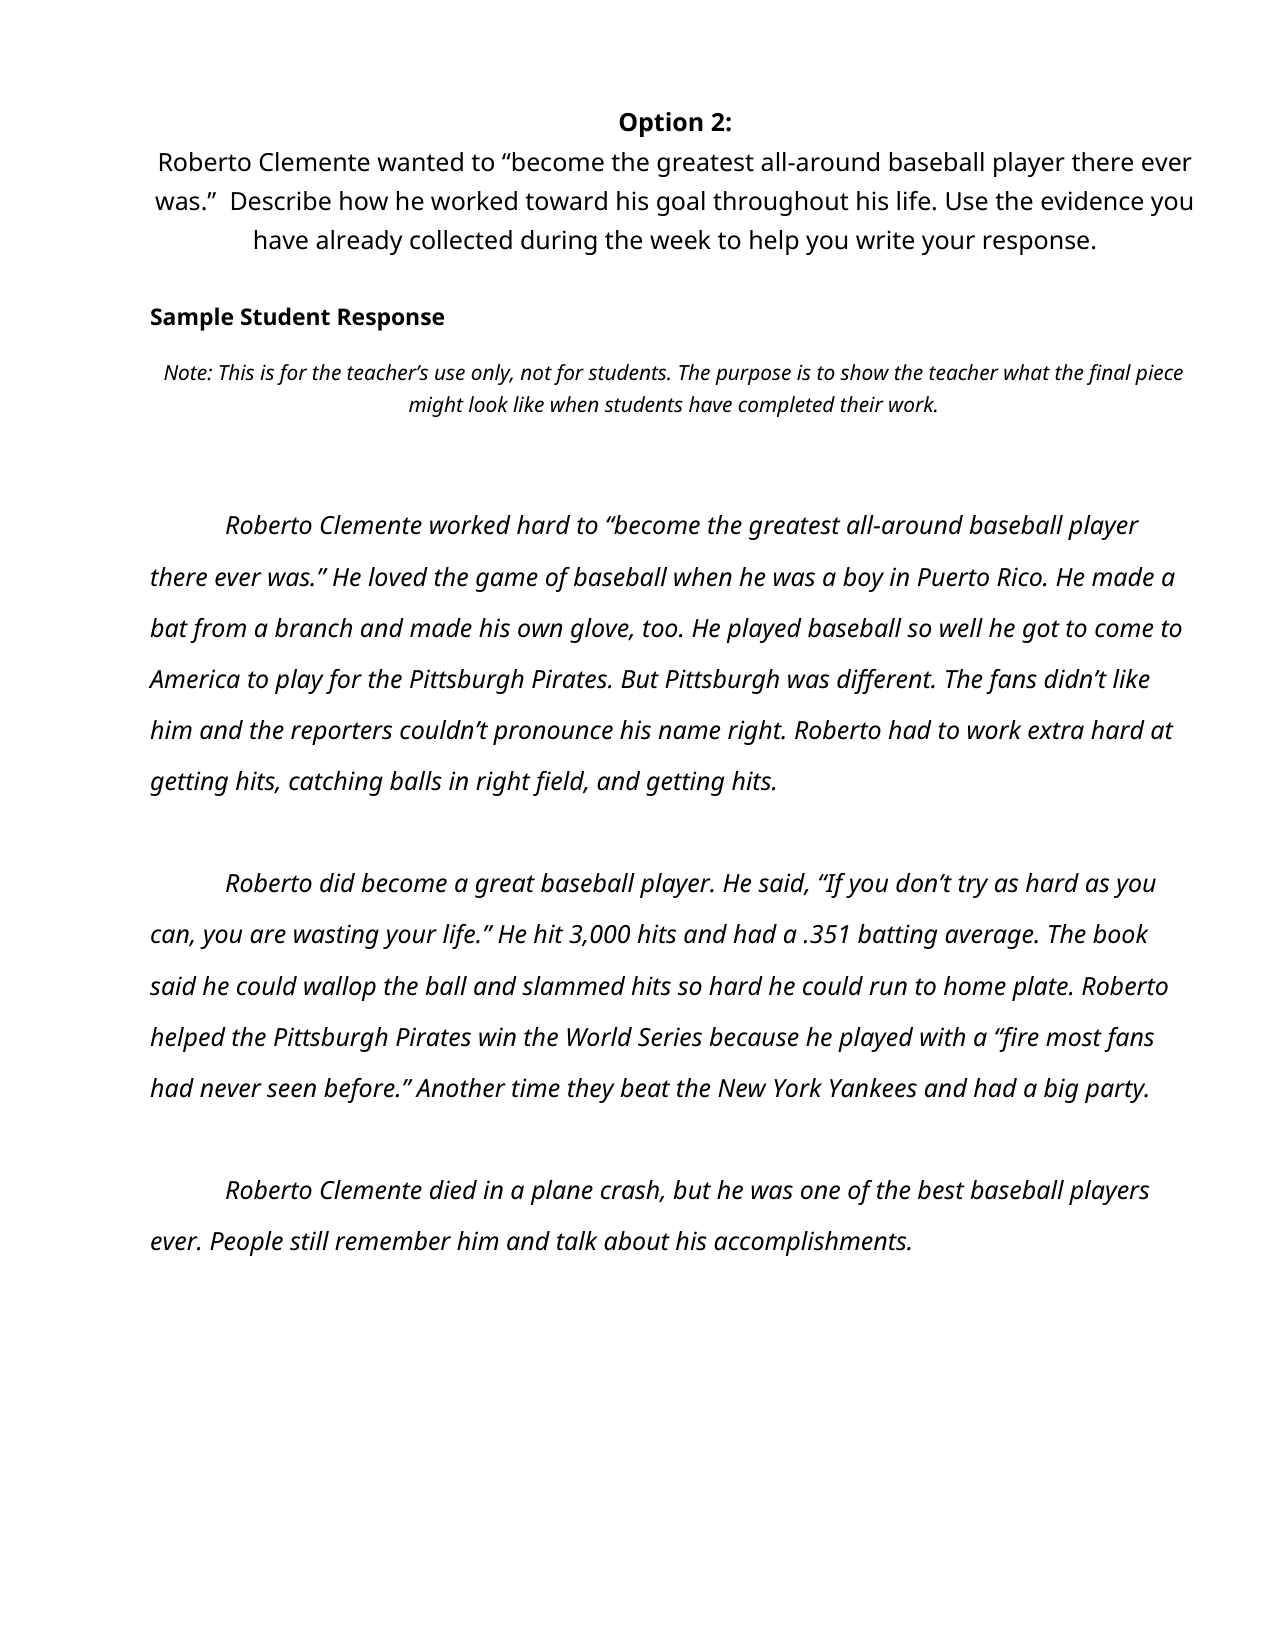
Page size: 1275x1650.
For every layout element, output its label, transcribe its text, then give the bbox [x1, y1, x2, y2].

text Roberto Clemente died in a plane crash, but he was one of the best baseball players ever. People still remember him and talk about his accomplishments. [150, 1172, 1200, 1257]
text Roberto Clemente worked hard to “become the greatest all-around baseball player there ever was.” He loved the game of baseball when he was a boy in Puerto Rico. He made a bat from a branch and made his own glove, too. He played baseball so well he got to come to America to play for the Pittsburgh Pirates. But Pittsburgh was different. The fans didn’t like him and the reporters couldn’t pronounce his name right. Roberto had to work extra hard at getting hits, catching balls in right field, and getting hits. [150, 444, 1200, 798]
text Note: This is for the teacher’s use only, not for students. The purpose is to show the teacher what the final piece might look like when students have completed their work. [150, 358, 1200, 419]
text Roberto did become a great baseball player. He said, “If you don’t try as hard as you can, you are wasting your life.” He hit 3,000 hits and had a .351 batting average. The book said he could wallop the ball and slammed hits so hard he could run to home plate. Roberto helped the Pittsburgh Pirates win the World Series because he played with a “fire most fans had never seen before.” Another time they beat the New York Yankees and had a big party. [150, 866, 1200, 1104]
text Sample Student Response [150, 301, 1200, 332]
text Option 2: [150, 105, 1200, 139]
text Roberto Clemente wanted to “become the greatest all-around baseball player there ever was.” Describe how he worked toward his goal throughout his life. Use the evidence you have already collected during the week to help you write your response. [150, 144, 1200, 257]
